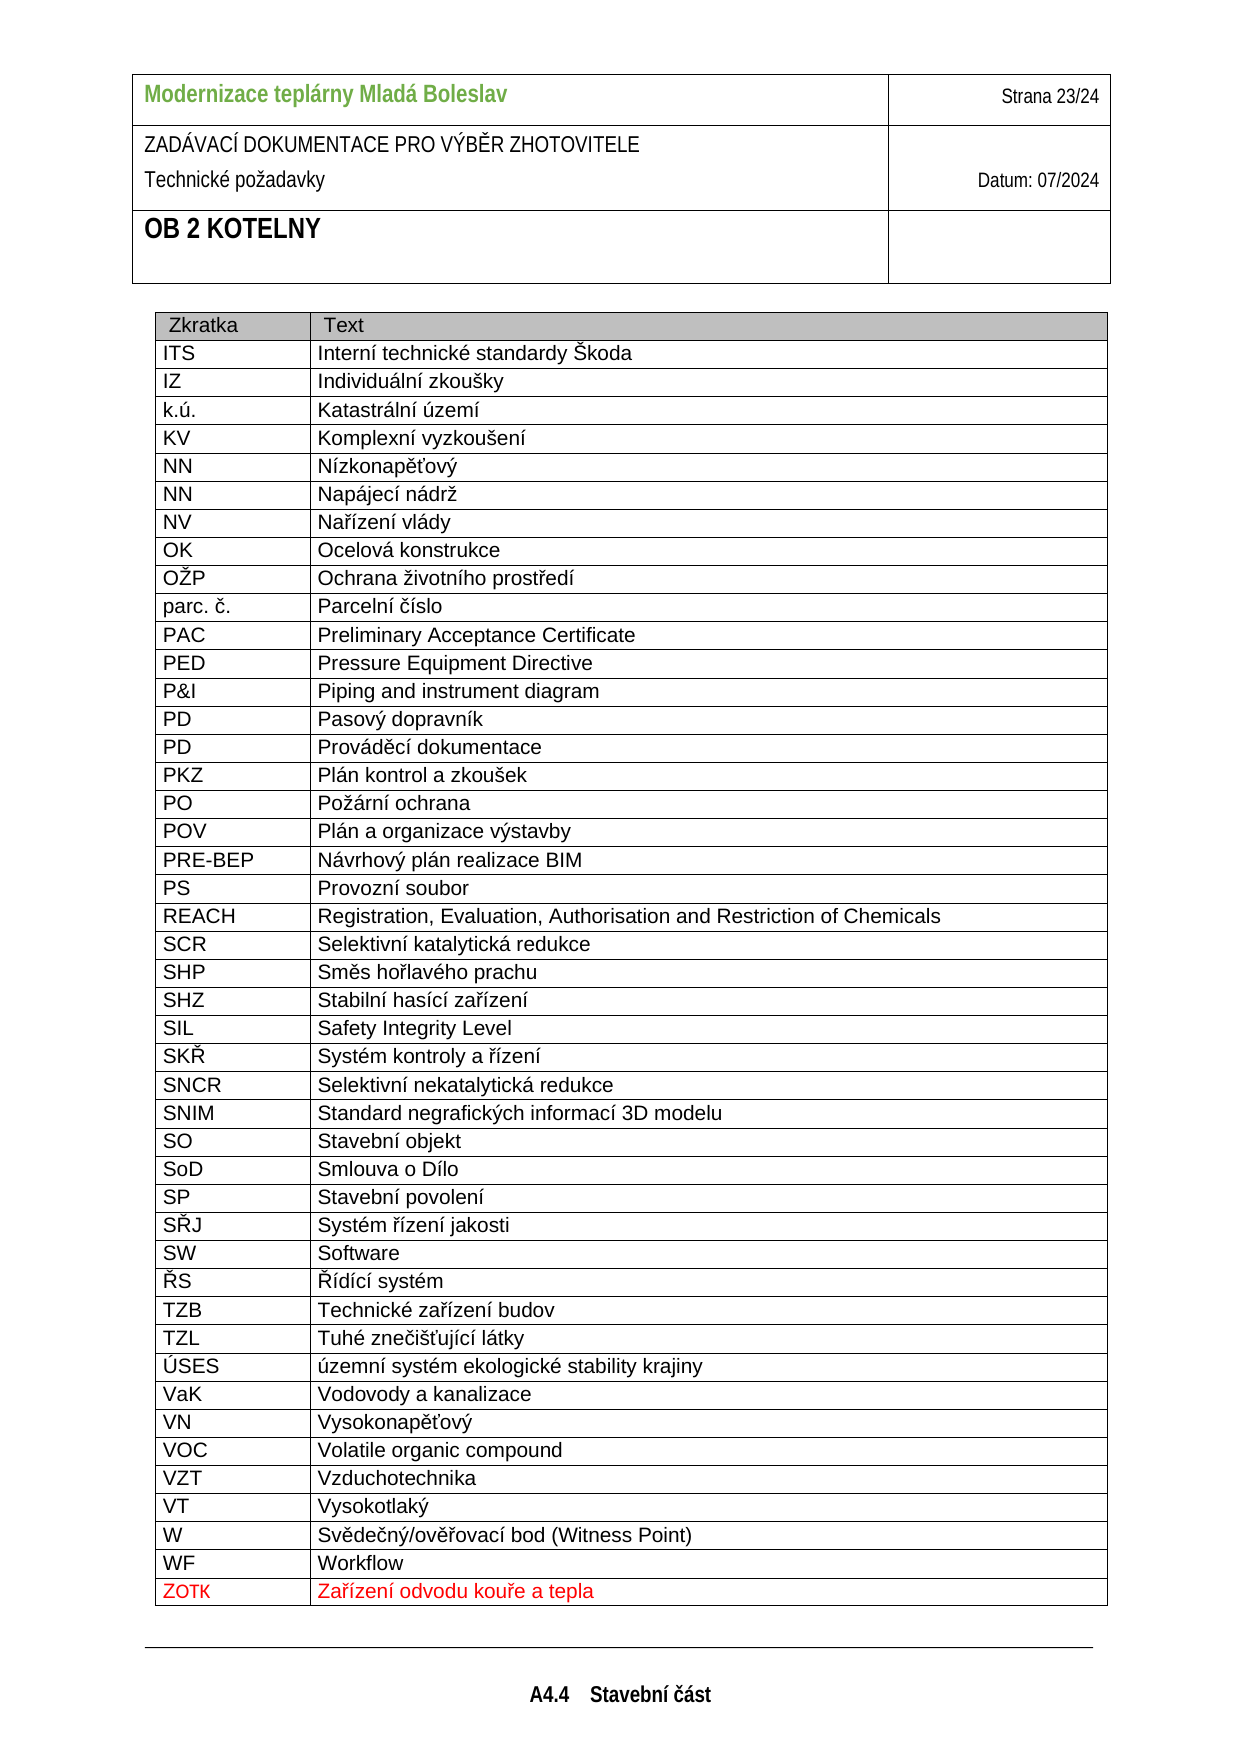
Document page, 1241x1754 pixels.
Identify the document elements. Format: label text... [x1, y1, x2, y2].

table_cell SHZ [156, 988, 310, 1015]
table_cell SCR [156, 932, 310, 959]
table_cell Selektivní nekatalytická redukce [311, 1072, 1107, 1099]
table_cell OK [156, 538, 310, 565]
table_cell VT [156, 1494, 310, 1521]
table_cell Vysokonapěťový [311, 1410, 1107, 1437]
table_cell Vysokotlaký [311, 1494, 1107, 1521]
table_cell Prováděcí dokumentace [311, 735, 1107, 762]
table_cell Pressure Equipment Directive [311, 650, 1107, 677]
table_cell parc. č. [156, 594, 310, 621]
table_cell OŽP [156, 566, 310, 593]
table_cell SŘJ [156, 1213, 310, 1240]
table_cell PD [156, 735, 310, 762]
table_cell Ocelová konstrukce [311, 538, 1107, 565]
table_cell Stabilní hasící zařízení [311, 988, 1107, 1015]
table_cell REACH [156, 904, 310, 931]
table_cell PS [156, 875, 310, 902]
table_cell PED [156, 650, 310, 677]
table_header Zkratka [156, 313, 310, 340]
table_cell Plán kontrol a zkoušek [311, 763, 1107, 790]
table_cell Standard negrafických informací 3D modelu [311, 1100, 1107, 1127]
table_cell PAC [156, 622, 310, 649]
table_cell VaK [156, 1382, 310, 1409]
table_cell SHP [156, 960, 310, 987]
table_cell Komplexní vyzkoušení [311, 425, 1107, 452]
table_cell Technické zařízení budov [311, 1297, 1107, 1324]
table_cell Parcelní číslo [311, 594, 1107, 621]
table_cell Plán a organizace výstavby [311, 819, 1107, 846]
table_cell ŘS [156, 1269, 310, 1296]
table_cell SW [156, 1241, 310, 1268]
table_cell Nařízení vlády [311, 510, 1107, 537]
table_cell NN [156, 482, 310, 509]
table_header Text [311, 313, 1107, 340]
table_cell Systém kontroly a řízení [311, 1044, 1107, 1071]
table_cell Registration, Evaluation, Authorisation and Restriction of Chemicals [311, 904, 1107, 931]
table_cell SNIM [156, 1100, 310, 1127]
table_cell VOC [156, 1438, 310, 1465]
table_cell POV [156, 819, 310, 846]
table_cell Vzduchotechnika [311, 1466, 1107, 1493]
table_cell Stavební objekt [311, 1129, 1107, 1156]
table_cell NV [156, 510, 310, 537]
table_cell TZL [156, 1325, 310, 1352]
table_cell SoD [156, 1157, 310, 1184]
table_cell PD [156, 707, 310, 734]
table_cell VN [156, 1410, 310, 1437]
table_cell Systém řízení jakosti [311, 1213, 1107, 1240]
table_cell PRE-BEP [156, 847, 310, 874]
table_cell Software [311, 1241, 1107, 1268]
table_cell Interní technické standardy Škoda [311, 341, 1107, 368]
table_cell k.ú. [156, 397, 310, 424]
table_cell SNCR [156, 1072, 310, 1099]
table_cell VZT [156, 1466, 310, 1493]
table_cell Svědečný/ověřovací bod (Witness Point) [311, 1522, 1107, 1549]
table_cell Nízkonapěťový [311, 454, 1107, 481]
table_cell Směs hořlavého prachu [311, 960, 1107, 987]
table_cell P&I [156, 679, 310, 706]
table_cell Smlouva o Dílo [311, 1157, 1107, 1184]
table_cell Stavební povolení [311, 1185, 1107, 1212]
table_cell Ochrana životního prostředí [311, 566, 1107, 593]
table_cell ÚSES [156, 1354, 310, 1381]
table_cell Workflow [311, 1550, 1107, 1577]
table_cell Vodovody a kanalizace [311, 1382, 1107, 1409]
table_cell SIL [156, 1016, 310, 1043]
table_cell Selektivní katalytická redukce [311, 932, 1107, 959]
table_cell Pasový dopravník [311, 707, 1107, 734]
table_cell PKZ [156, 763, 310, 790]
table_cell Návrhový plán realizace BIM [311, 847, 1107, 874]
table_cell územní systém ekologické stability krajiny [311, 1354, 1107, 1381]
table_cell Řídící systém [311, 1269, 1107, 1296]
table_cell Volatile organic compound [311, 1438, 1107, 1465]
table_cell NN [156, 454, 310, 481]
table_cell Safety Integrity Level [311, 1016, 1107, 1043]
table_cell SO [156, 1129, 310, 1156]
table_cell SP [156, 1185, 310, 1212]
table_cell Napájecí nádrž [311, 482, 1107, 509]
table_cell Piping and instrument diagram [311, 679, 1107, 706]
table_cell TZB [156, 1297, 310, 1324]
table_cell SKŘ [156, 1044, 310, 1071]
table_cell IZ [156, 369, 310, 396]
table_cell Provozní soubor [311, 875, 1107, 902]
table_cell Tuhé znečišťující látky [311, 1325, 1107, 1352]
table_cell W [156, 1522, 310, 1549]
table_cell Zařízení odvodu kouře a tepla [311, 1579, 1107, 1605]
table_cell Individuální zkoušky [311, 369, 1107, 396]
table_cell WF [156, 1550, 310, 1577]
table_cell ZOTK [156, 1579, 310, 1605]
table_cell Preliminary Acceptance Certificate [311, 622, 1107, 649]
table_cell Požární ochrana [311, 791, 1107, 818]
table_cell ITS [156, 341, 310, 368]
table_cell KV [156, 425, 310, 452]
table_cell Katastrální území [311, 397, 1107, 424]
table_cell PO [156, 791, 310, 818]
